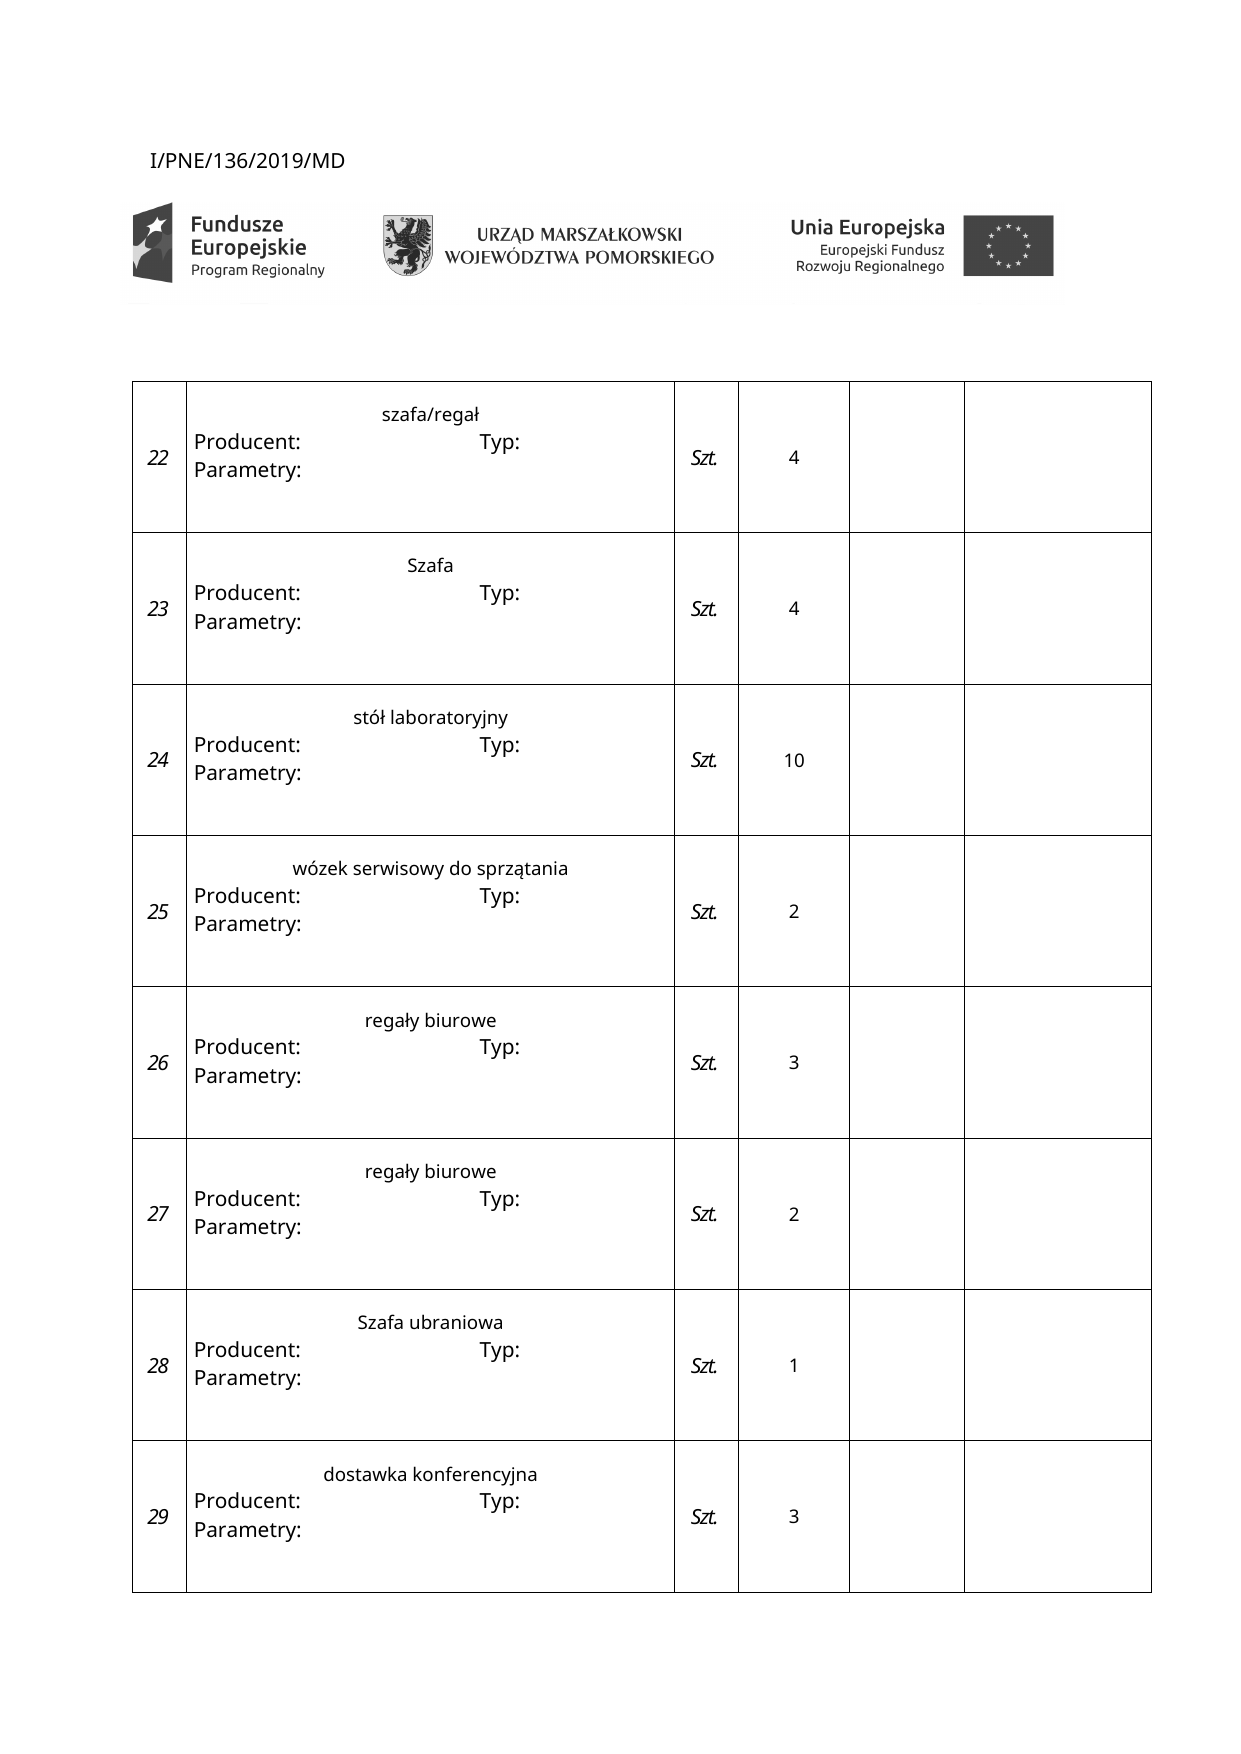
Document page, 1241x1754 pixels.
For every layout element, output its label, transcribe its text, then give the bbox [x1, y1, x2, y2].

table_cell [850, 1441, 964, 1592]
table_cell Szt. [675, 1441, 738, 1592]
table_cell 22 [133, 382, 186, 532]
table_cell 25 [133, 836, 186, 986]
table_cell Szafa Producent: Typ: Parametry: [187, 533, 674, 683]
table_cell szafa/regał Producent: Typ: Parametry: [187, 382, 674, 532]
table_cell [965, 836, 1151, 986]
table_cell stół laboratoryjny Producent: Typ: Parametry: [187, 685, 674, 835]
table_cell 2 [739, 1139, 849, 1289]
table_cell 1 [739, 1290, 849, 1440]
table_cell [965, 987, 1151, 1137]
table_cell [965, 1441, 1151, 1592]
table_cell 27 [133, 1139, 186, 1289]
table_cell [965, 533, 1151, 683]
table_cell 10 [739, 685, 849, 835]
table_cell regały biurowe Producent: Typ: Parametry: [187, 1139, 674, 1289]
table_cell 23 [133, 533, 186, 683]
table_cell wózek serwisowy do sprzątania Producent: Typ: Parametry: [187, 836, 674, 986]
table_cell 4 [739, 382, 849, 532]
table_cell 2 [739, 836, 849, 986]
table_cell 3 [739, 1441, 849, 1592]
table_cell Szt. [675, 533, 738, 683]
table_cell [965, 685, 1151, 835]
table_cell Szt. [675, 836, 738, 986]
table_cell [965, 1139, 1151, 1289]
table_cell [965, 382, 1151, 532]
table_cell Szt. [675, 1139, 738, 1289]
table_cell [850, 1139, 964, 1289]
table_cell 28 [133, 1290, 186, 1440]
table_cell [965, 1290, 1151, 1440]
table_cell [850, 836, 964, 986]
table_cell [850, 1290, 964, 1440]
table_cell Szt. [675, 685, 738, 835]
table_cell dostawka konferencyjna Producent: Typ: Parametry: [187, 1441, 674, 1592]
table_cell Szt. [675, 987, 738, 1137]
table_cell 4 [739, 533, 849, 683]
table_cell 24 [133, 685, 186, 835]
table_cell 29 [133, 1441, 186, 1592]
table_cell Szt. [675, 1290, 738, 1440]
table_cell Szt. [675, 382, 738, 532]
table_cell [850, 533, 964, 683]
table_cell [850, 382, 964, 532]
table_cell [850, 987, 964, 1137]
table_cell [850, 685, 964, 835]
table_cell 3 [739, 987, 849, 1137]
table_cell regały biurowe Producent: Typ: Parametry: [187, 987, 674, 1137]
table_cell 26 [133, 987, 186, 1137]
table_cell Szafa ubraniowa Producent: Typ: Parametry: [187, 1290, 674, 1440]
